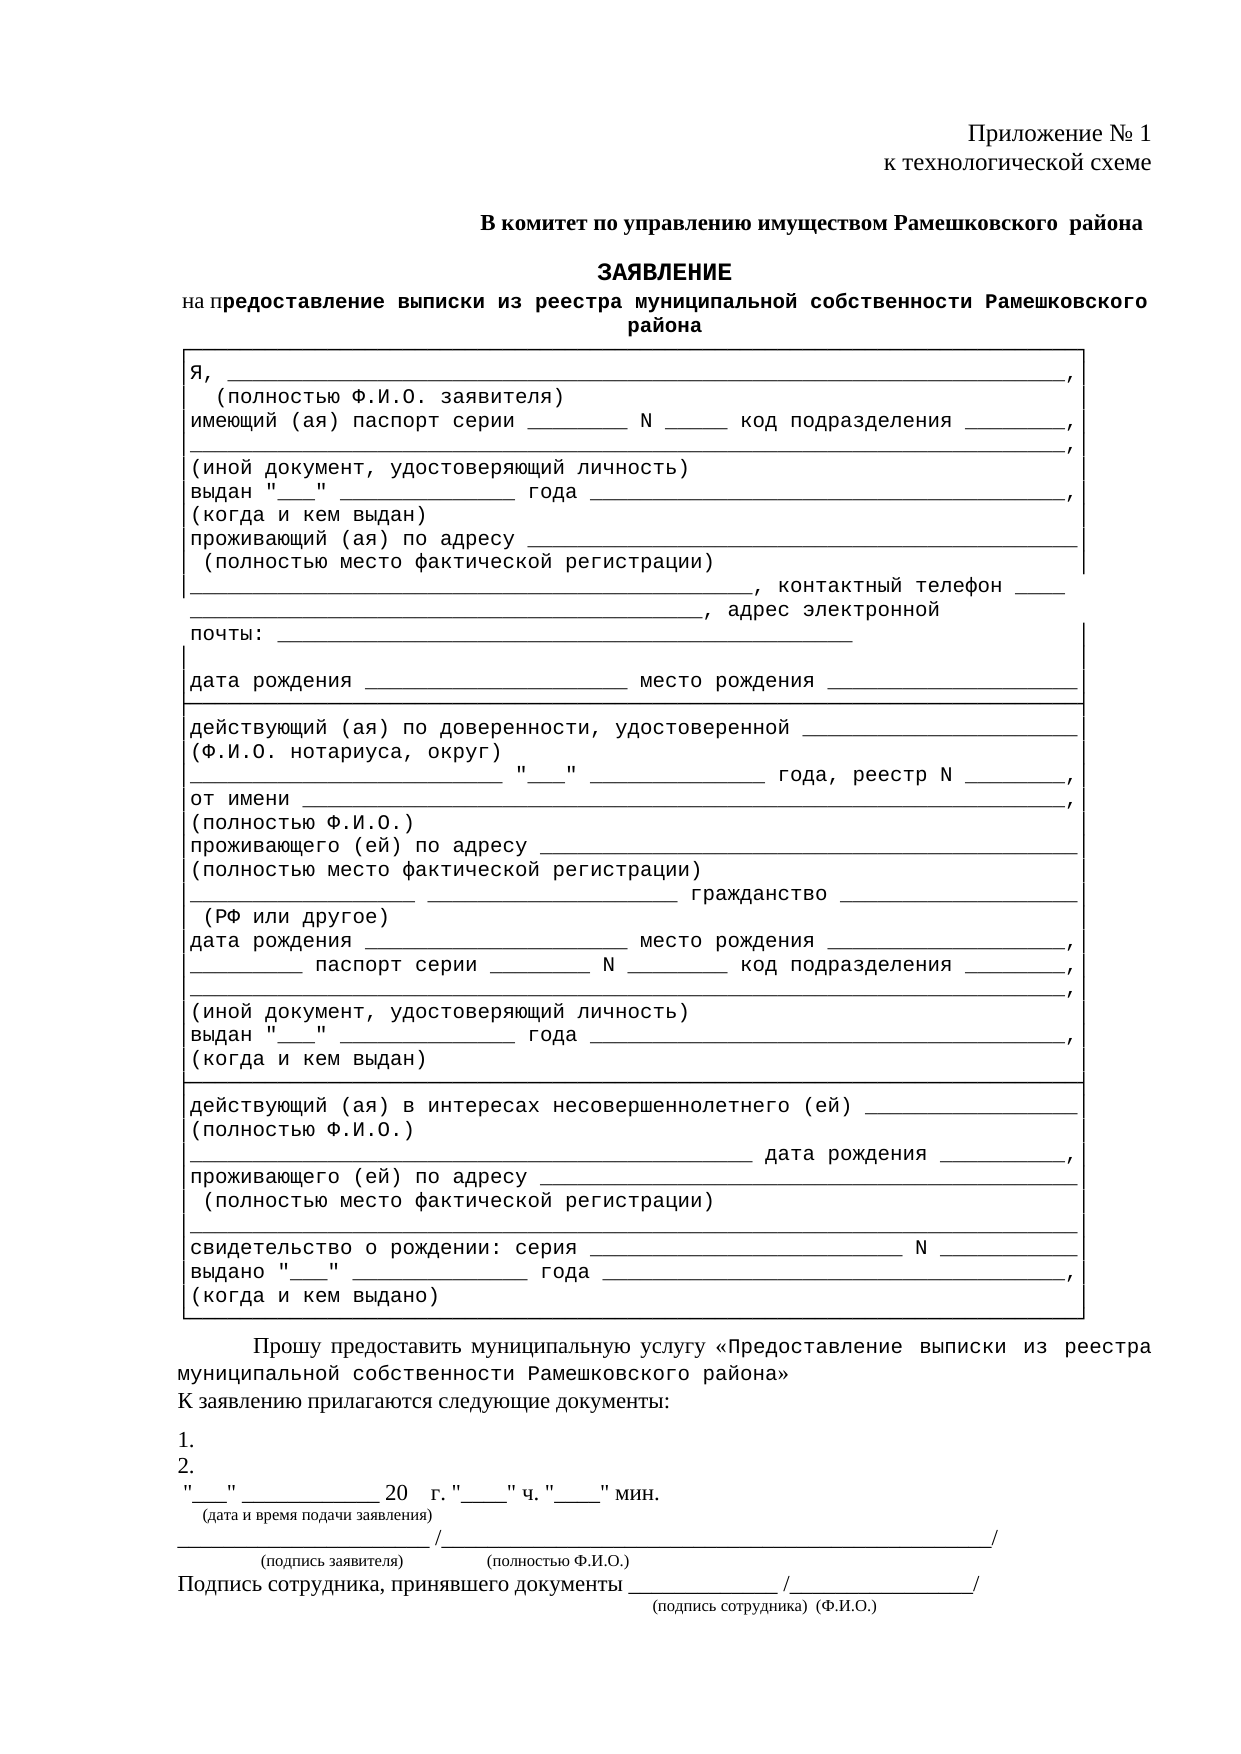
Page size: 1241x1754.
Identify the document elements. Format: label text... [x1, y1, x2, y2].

text 1. [177, 1426, 1152, 1452]
text │ (полностью место фактической регистрации) │ [177, 552, 1152, 575]
text │действующий (ая) в интересах несовершеннолетнего (ей) _________________│ [177, 1095, 1152, 1119]
text │(иной документ, удостоверяющий личность) │ [184, 1001, 1083, 1024]
text (подпись заявителя) (полностью Ф.И.О.) [177, 1551, 1152, 1570]
text Приложение № 1 [177, 118, 1152, 147]
text │(иной документ, удостоверяющий личность) │ [177, 457, 1152, 481]
text │проживающего (ей) по адресу ___________________________________________│ [177, 1166, 1152, 1190]
text │(полностью Ф.И.О.) │ [1084, 812, 1152, 835]
text │(Ф.И.О. нотариуса, округ) │ [184, 741, 1083, 764]
text Подпись сотрудника, принявшего документы _____________ /________________/ [177, 1570, 1152, 1596]
text │Я, ___________________________________________________________________,│ [177, 362, 1152, 386]
text К заявлению прилагаются следующие документы: [177, 1387, 1152, 1413]
text │(когда и кем выдан) │ [177, 504, 1152, 528]
text │выдан "___" ______________ года ______________________________________,│ [184, 481, 1083, 504]
text │(полностью место фактической регистрации) │ [177, 859, 1152, 883]
text │_____________________________________________ дата рождения __________,│ [184, 1143, 1083, 1166]
text │действующий (ая) по доверенности, удостоверенной ______________________│ [177, 717, 1152, 741]
text │(когда и кем выдан) │ [177, 1048, 1152, 1072]
text │ (полностью Ф.И.О. заявителя) │ [177, 386, 1152, 410]
text │выдано "___" ______________ года _____________________________________,│ [184, 1261, 1083, 1284]
text 2. [177, 1452, 1152, 1479]
text Прошу предоставить муниципальную услугу «Предоставление выписки из реестра муниципальной собственности Рамешковского района» [177, 1332, 1152, 1387]
text ЗАЯВЛЕНИЕ [177, 259, 1152, 287]
text почты: ______________________________________________ │ [177, 622, 1152, 646]
text │_________ паспорт серии ________ N ________ код подразделения ________,│ [177, 953, 1152, 977]
text │имеющий (ая) паспорт серии ________ N _____ код подразделения ________,│ [184, 410, 1083, 433]
text │__________________ ____________________ гражданство ___________________│ [184, 883, 1083, 906]
text (дата и время подачи заявления) [177, 1505, 1152, 1524]
text │от имени _____________________________________________________________,│ [177, 788, 1152, 812]
text │дата рождения _____________________ место рождения ___________________,│ [184, 930, 1083, 953]
text │проживающий (ая) по адресу ____________________________________________│ [184, 528, 1083, 552]
text ┌───────────────────────────────────────────────────────────────────────┐ [177, 339, 1152, 362]
text │(когда и кем выдано) │ [177, 1284, 1152, 1308]
text │выдан "___" ______________ года ______________________________________,│ [177, 1024, 1152, 1048]
text │проживающего (ей) по адресу ___________________________________________│ [177, 835, 1152, 859]
text │_____________________________________________, контактный телефон ____ [177, 575, 1152, 599]
text _________________________________________, адрес электронной [177, 599, 1152, 622]
text ______________________ /________________________________________________/ [177, 1524, 1152, 1551]
text ├───────────────────────────────────────────────────────────────────────┤ [177, 693, 1152, 717]
text │(полностью Ф.И.О.) │ [177, 1119, 1152, 1143]
text │(полностью Ф.И.О.) │ [184, 812, 1083, 835]
text │______________________________________________________________________,│ [177, 977, 1152, 1001]
text │свидетельство о рождении: серия _________________________ N ___________│ [177, 1237, 1152, 1261]
text "___" ____________ 20 г. "____" ч. "____" мин. [177, 1479, 1152, 1505]
text к технологической схеме [177, 147, 1152, 176]
text │_______________________________________________________________________│ [184, 1214, 1083, 1237]
text │______________________________________________________________________,│ [177, 433, 1152, 457]
text │дата рождения _____________________ место рождения ____________________│ [184, 670, 1083, 693]
text │ │ [177, 646, 1152, 670]
text на предоставление выписки из реестра муниципальной собственности Рамешковского района [177, 287, 1152, 339]
text │_________________________ "___" ______________ года, реестр N ________,│ [177, 764, 1152, 788]
text (подпись сотрудника) (Ф.И.О.) [177, 1596, 1152, 1615]
text │ (полностью место фактической регистрации) │ [177, 1190, 1152, 1214]
text └───────────────────────────────────────────────────────────────────────┘ [177, 1308, 1152, 1332]
text │ (РФ или другое) │ [177, 906, 1152, 930]
text В комитет по управлению имуществом Рамешковского района [177, 209, 1152, 236]
